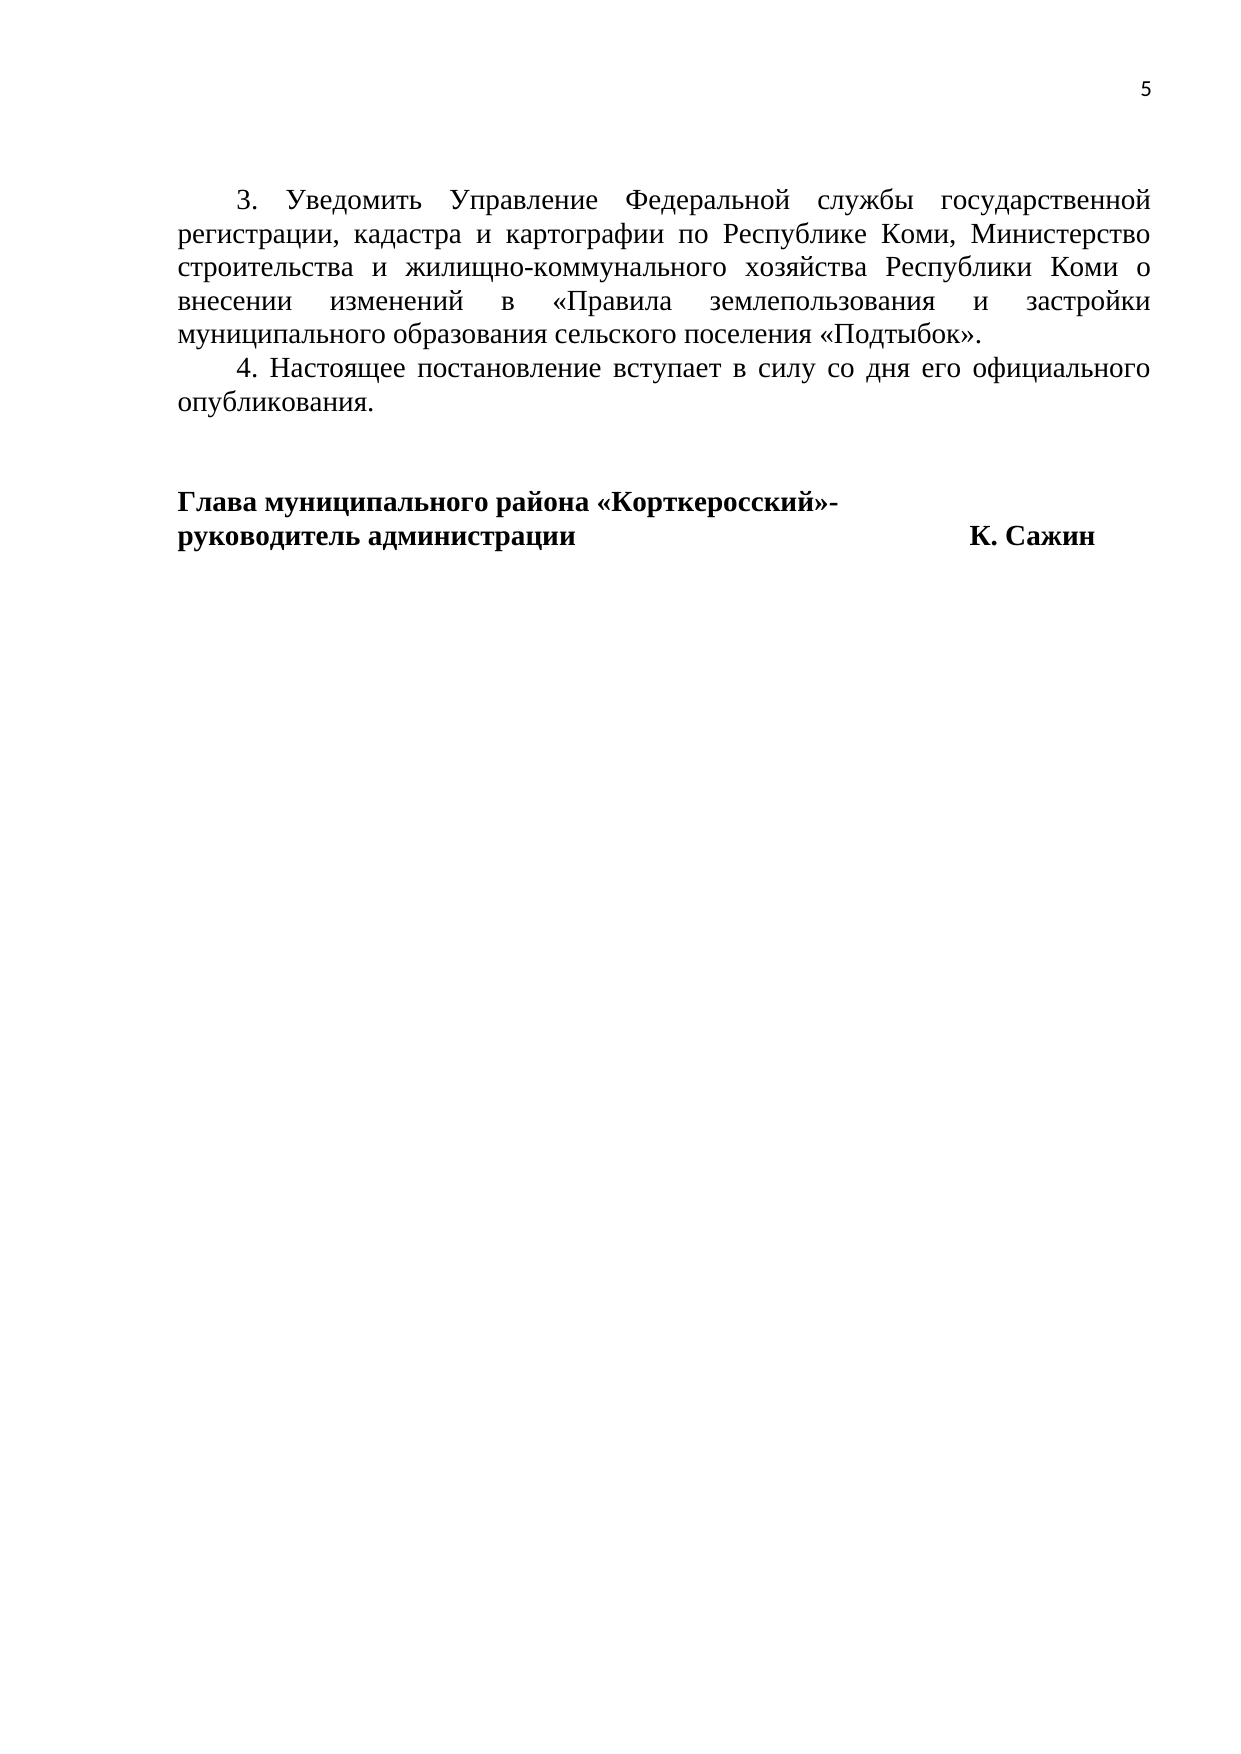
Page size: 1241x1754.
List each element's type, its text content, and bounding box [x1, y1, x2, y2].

text 4. Настоящее постановление вступает в силу со дня его официального опубликования. [177, 350, 1152, 417]
text руководитель администрации К. Сажин [177, 518, 1152, 551]
text 3. Уведомить Управление Федеральной службы государственной регистрации, кадастра и картографии по Республике Коми, Министерство строительства и жилищно-коммунального хозяйства Республики Коми о внесении изменений в «Правила землепользования и застройки муниципального образования сельского поселения «Подтыбок». [177, 182, 1152, 350]
text Глава муниципального района «Корткеросский»- [177, 484, 1152, 518]
